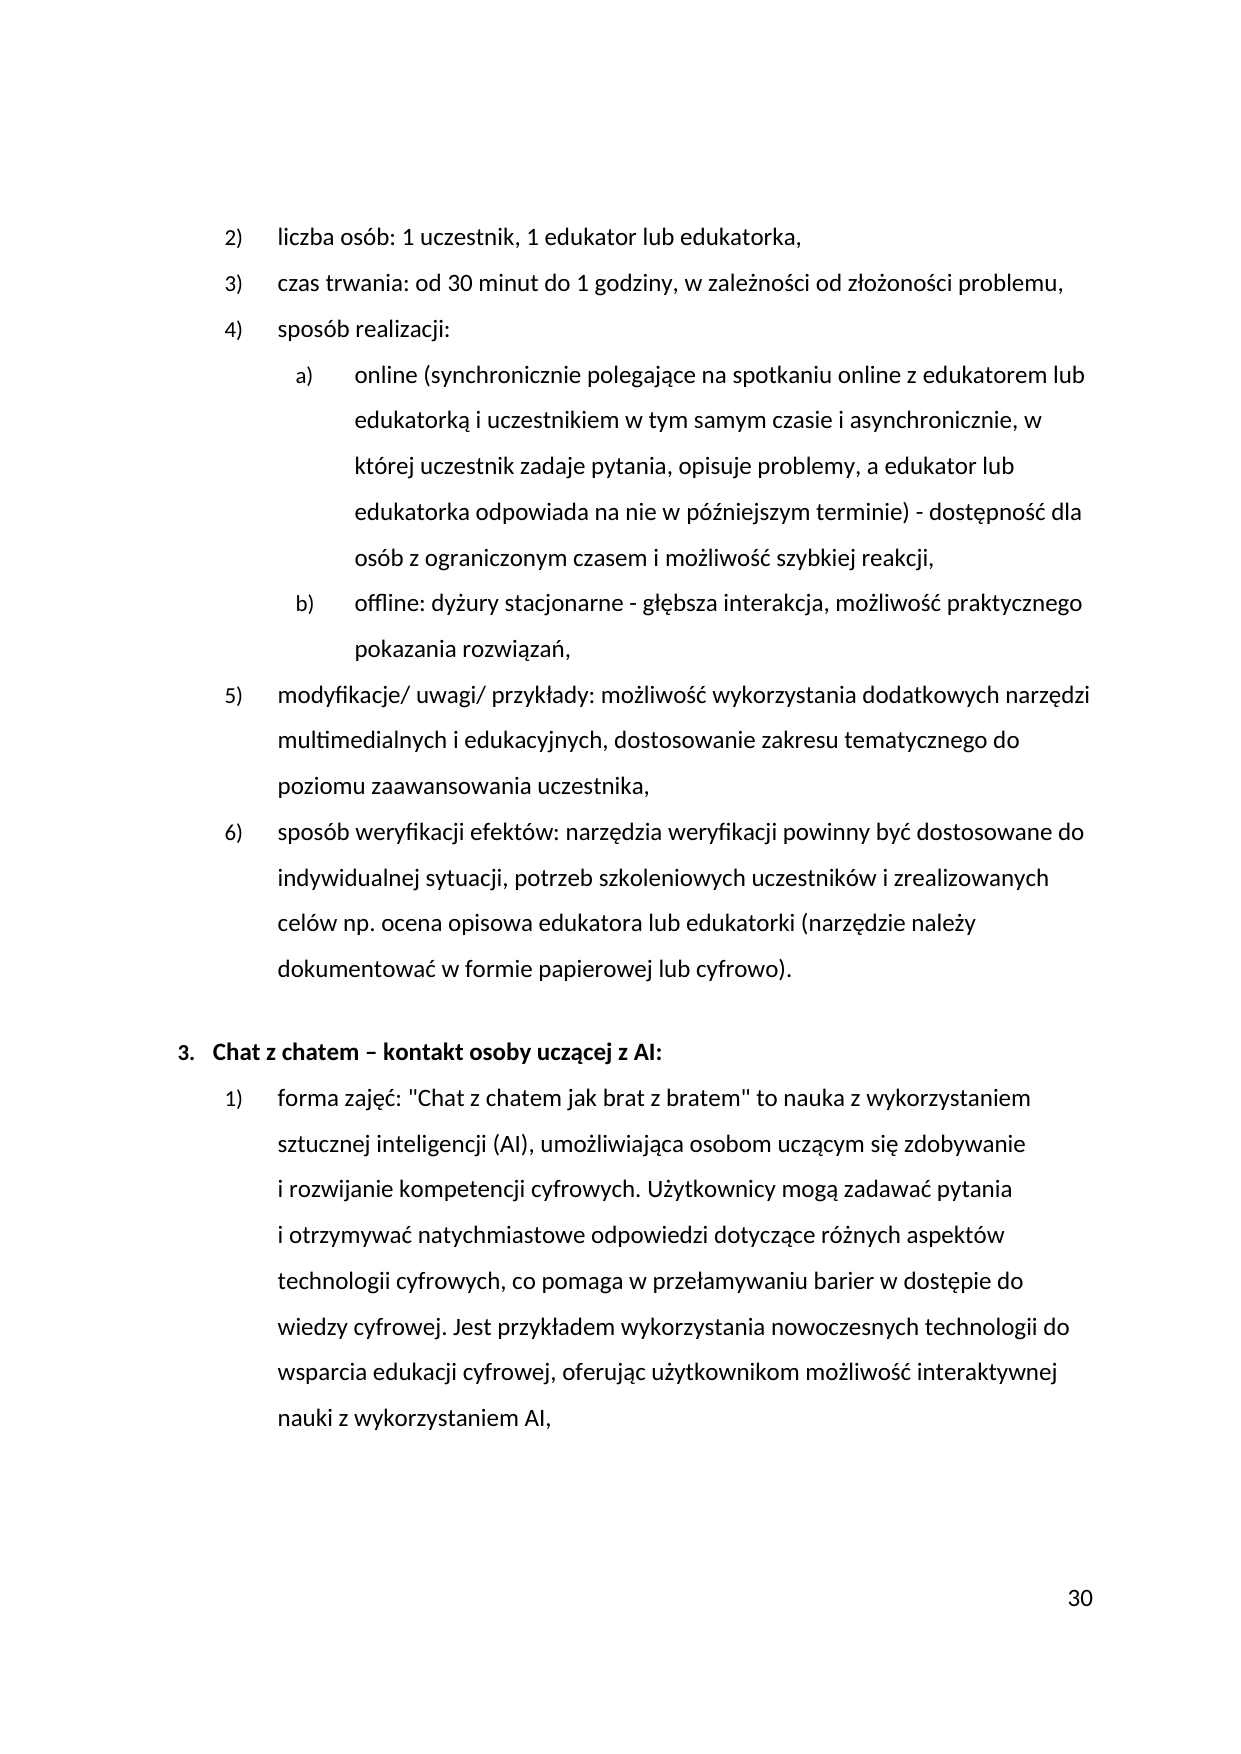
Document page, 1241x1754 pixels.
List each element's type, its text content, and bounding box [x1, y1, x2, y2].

list sposób weryfikacji efektów: narzędzia weryfikacji powinny być dostosowane do indywidualnej sytuacji, potrzeb szkoleniowych uczestników i zrealizowanych celów np. ocena opisowa edukatora lub edukatorki (narzędzie należy dokumentować w formie papierowej lub cyfrowo). [224, 816, 1093, 984]
list online (synchronicznie polegające na spotkaniu online z edukatorem lub edukatorką i uczestnikiem w tym samym czasie i asynchronicznie, w której uczestnik zadaje pytania, opisuje problemy, a edukator lub edukatorka odpowiada na nie w późniejszym terminie) - dostępność dla osób z ograniczonym czasem i możliwość szybkiej reakcji, [295, 359, 1093, 572]
list offline: dyżury stacjonarne - głębsza interakcja, możliwość praktycznego pokazania rozwiązań, [295, 587, 1093, 664]
list modyfikacje/ uwagi/ przykłady: możliwość wykorzystania dodatkowych narzędzi multimedialnych i edukacyjnych, dostosowanie zakresu tematycznego do poziomu zaawansowania uczestnika, [224, 679, 1093, 801]
list liczba osób: 1 uczestnik, 1 edukator lub edukatorka, [224, 222, 1093, 252]
list sposób realizacji: [224, 313, 1093, 343]
list czas trwania: od 30 minut do 1 godziny, w zależności od złożoności problemu, [224, 267, 1093, 298]
list Chat z chatem – kontakt osoby uczącej z AI: [177, 1036, 1093, 1067]
list forma zajęć: "Chat z chatem jak brat z bratem" to nauka z wykorzystaniem sztucznej inteligencji (AI), umożliwiająca osobom uczącym się zdobywanie i rozwijanie kompetencji cyfrowych. Użytkownicy mogą zadawać pytania i otrzymywać natychmiastowe odpowiedzi dotyczące różnych aspektów technologii cyfrowych, co pomaga w przełamywaniu barier w dostępie do wiedzy cyfrowej. Jest przykładem wykorzystania nowoczesnych technologii do wsparcia edukacji cyfrowej, oferując użytkownikom możliwość interaktywnej nauki z wykorzystaniem AI, [224, 1082, 1093, 1433]
